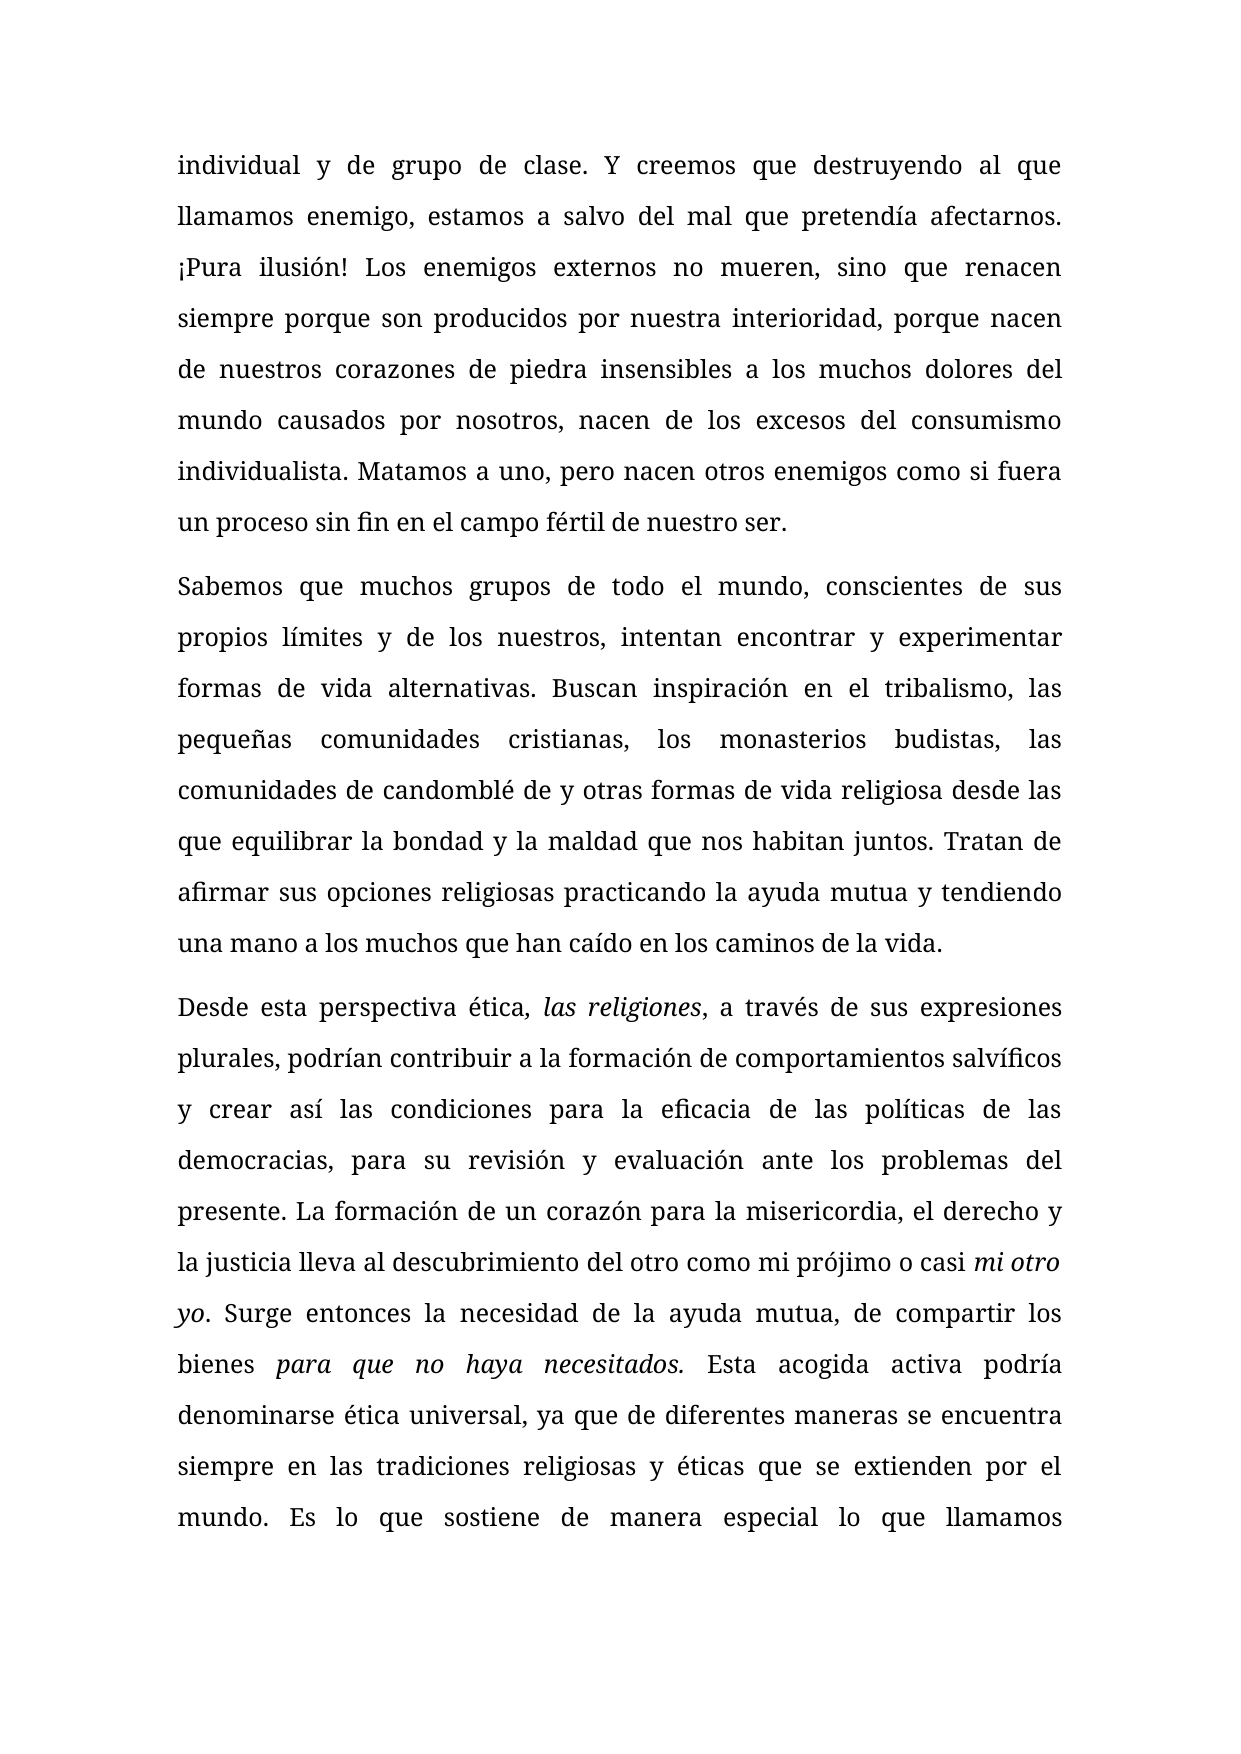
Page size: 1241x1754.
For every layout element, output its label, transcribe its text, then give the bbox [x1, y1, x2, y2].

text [177, 148, 1063, 539]
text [177, 989, 1063, 1534]
text Sabemos que muchos grupos de todo el mundo, conscientes de sus propios límites y de los nuestros, intentan encontrar y experimentar formas de vida alternativas. Buscan inspiración en el tribalismo, las pequeñas comunidades cristianas, los monasterios budistas, las comunidades de candomblé de y otras formas de vida religiosa desde las que equilibrar la bondad y la maldad que nos habitan juntos. Tratan de afirmar sus opciones religiosas practicando la ayuda mutua y tendiendo una mano a los muchos que han caído en los caminos de la vida. [177, 568, 1063, 960]
